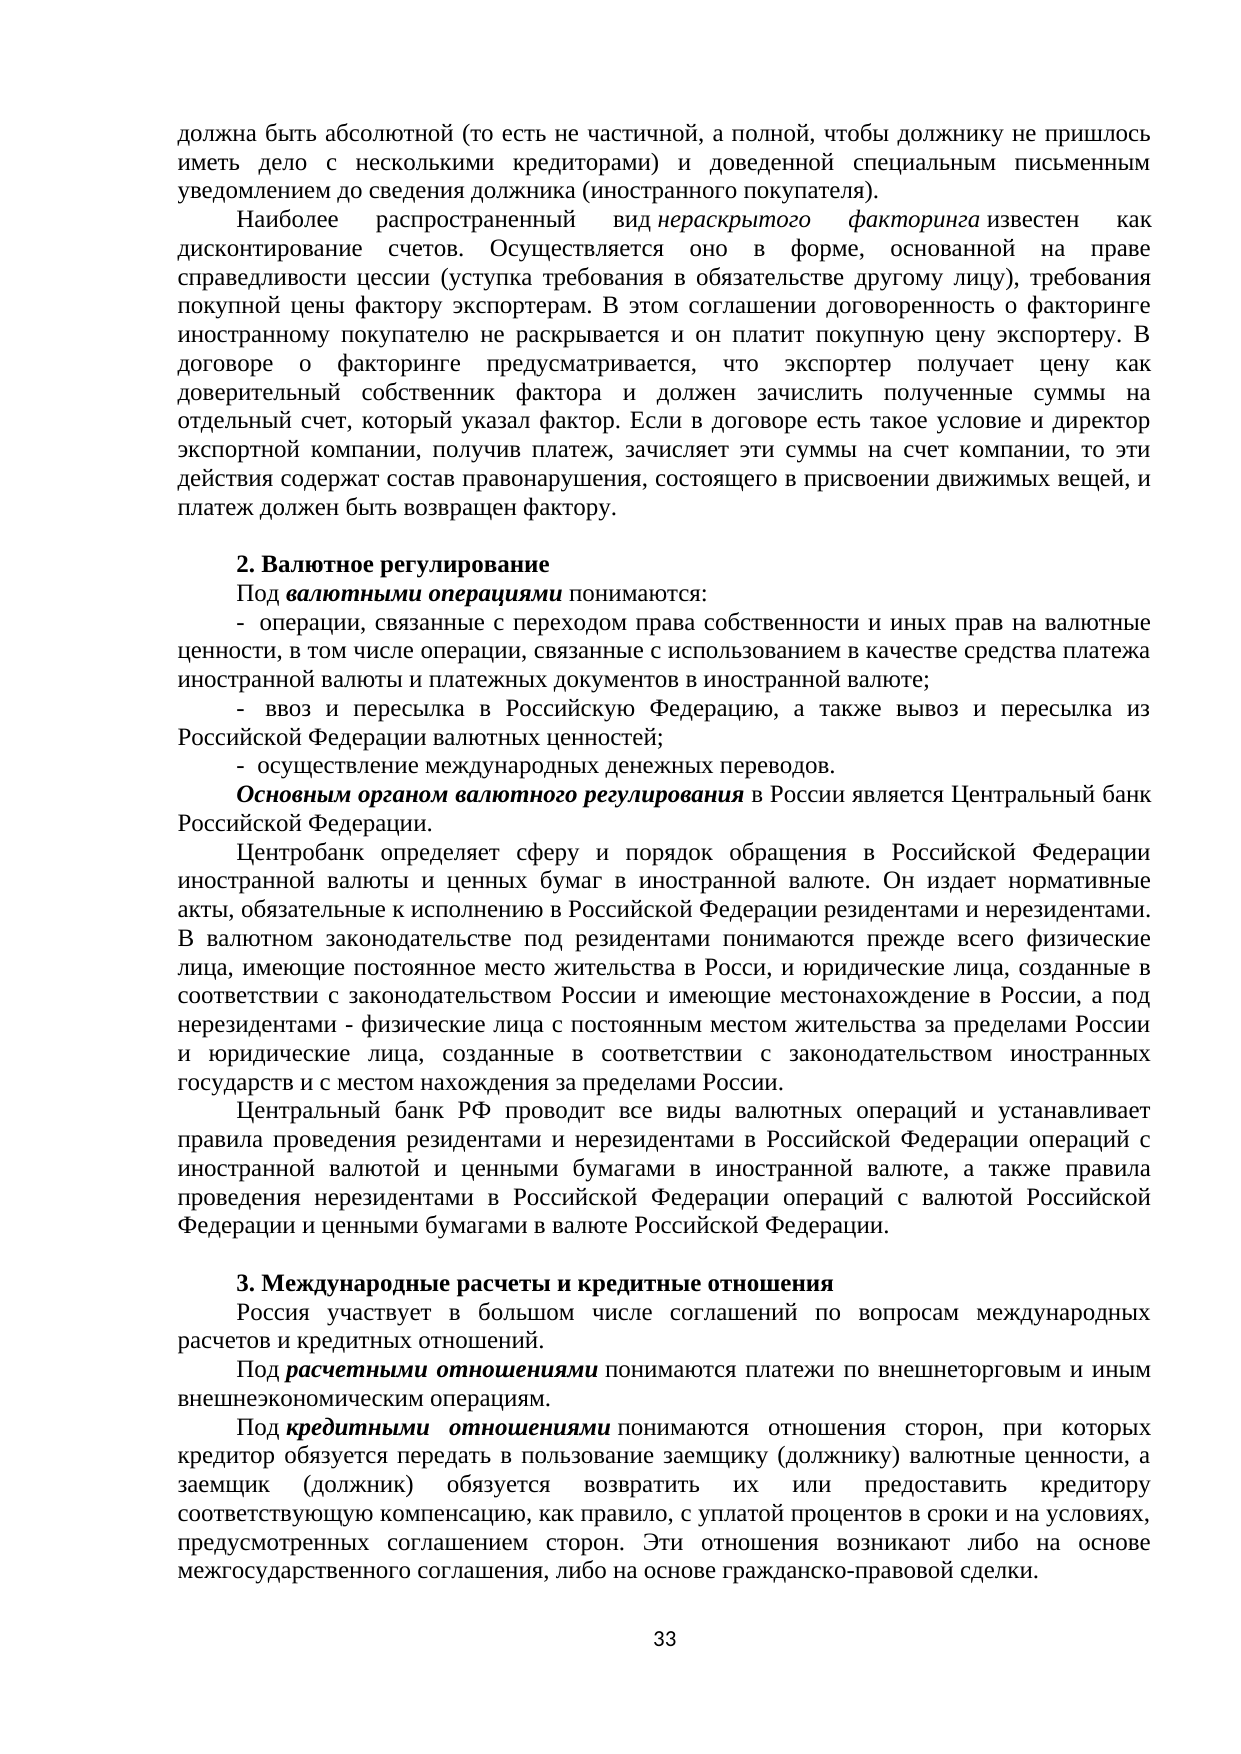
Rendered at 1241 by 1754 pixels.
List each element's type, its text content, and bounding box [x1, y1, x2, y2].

text Основным органом валютного регулирования в России является Центральный банк Российской Федерации. [177, 779, 1152, 837]
text 2. Валютное регулирование [177, 549, 1152, 578]
text Наиболее распространенный вид нераскрытого факторинга известен как дисконтирование счетов. Осуществляется оно в форме, основанной на праве справедливости цессии (уступка требования в обязательстве другому лицу), требования покупной цены фактору экспортерам. В этом соглашении договоренность о факторинге иностранному покупателю не раскрывается и он платит покупную цену экспортеру. В договоре о факторинге предусматривается, что экспортер получает цену как доверительный собственник фактора и должен зачислить полученные суммы на отдельный счет, который указал фактор. Если в договоре есть такое условие и директор экспортной компании, получив платеж, зачисляет эти суммы на счет компании, то эти действия содержат состав правонарушения, состоящего в присвоении движимых вещей, и платеж должен быть возвращен фактору. [177, 204, 1152, 521]
text 3. Международные расчеты и кредитные отношения [177, 1268, 1152, 1297]
text - операции, связанные с переходом права собственности и иных прав на валютные ценности, в том числе операции, связанные с использованием в качестве средства платежа иностранной валюты и платежных документов в иностранной валюте; [177, 607, 1152, 693]
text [177, 118, 1152, 204]
text Россия участвует в большом числе соглашений по вопросам международных расчетов и кредитных отношений. [177, 1297, 1152, 1354]
text - ввоз и пересылка в Российскую Федерацию, а также вывоз и пересылка из Российской Федерации валютных ценностей; [177, 693, 1152, 751]
text Под валютными операциями понимаются: [177, 578, 1152, 607]
text - осуществление международных денежных переводов. [177, 751, 1152, 779]
text Центробанк определяет сферу и порядок обращения в Российской Федерации иностранной валюты и ценных бумаг в иностранной валюте. Он издает нормативные акты, обязательные к исполнению в Российской Федерации резидентами и нерезидентами. В валютном законодательстве под резидентами понимаются прежде всего физические лица, имеющие постоянное место жительства в Росси, и юридические лица, созданные в соответствии с законодательством России и имеющие местонахождение в России, а под нерезидентами - физические лица с постоянным местом жительства за пределами России и юридические лица, созданные в соответствии с законодательством иностранных государств и с местом нахождения за пределами России. [177, 837, 1152, 1096]
text Под расчетными отношениями понимаются платежи по внешнеторговым и иным внешнеэкономическим операциям. [177, 1354, 1152, 1412]
text Под кредитными отношениями понимаются отношения сторон, при которых кредитор обязуется передать в пользование заемщику (должнику) валютные ценности, а заемщик (должник) обязуется возвратить их или предоставить кредитору соответствующую компенсацию, как правило, с уплатой процентов в сроки и на условиях, предусмотренных соглашением сторон. Эти отношения возникают либо на основе межгосударственного соглашения, либо на основе гражданско-правовой сделки. [177, 1412, 1152, 1584]
text Центральный банк РФ проводит все виды валютных операций и устанавливает правила проведения резидентами и нерезидентами в Российской Федерации операций с иностранной валютой и ценными бумагами в иностранной валюте, а также правила проведения нерезидентами в Российской Федерации операций с валютой Российской Федерации и ценными бумагами в валюте Российской Федерации. [177, 1096, 1152, 1239]
